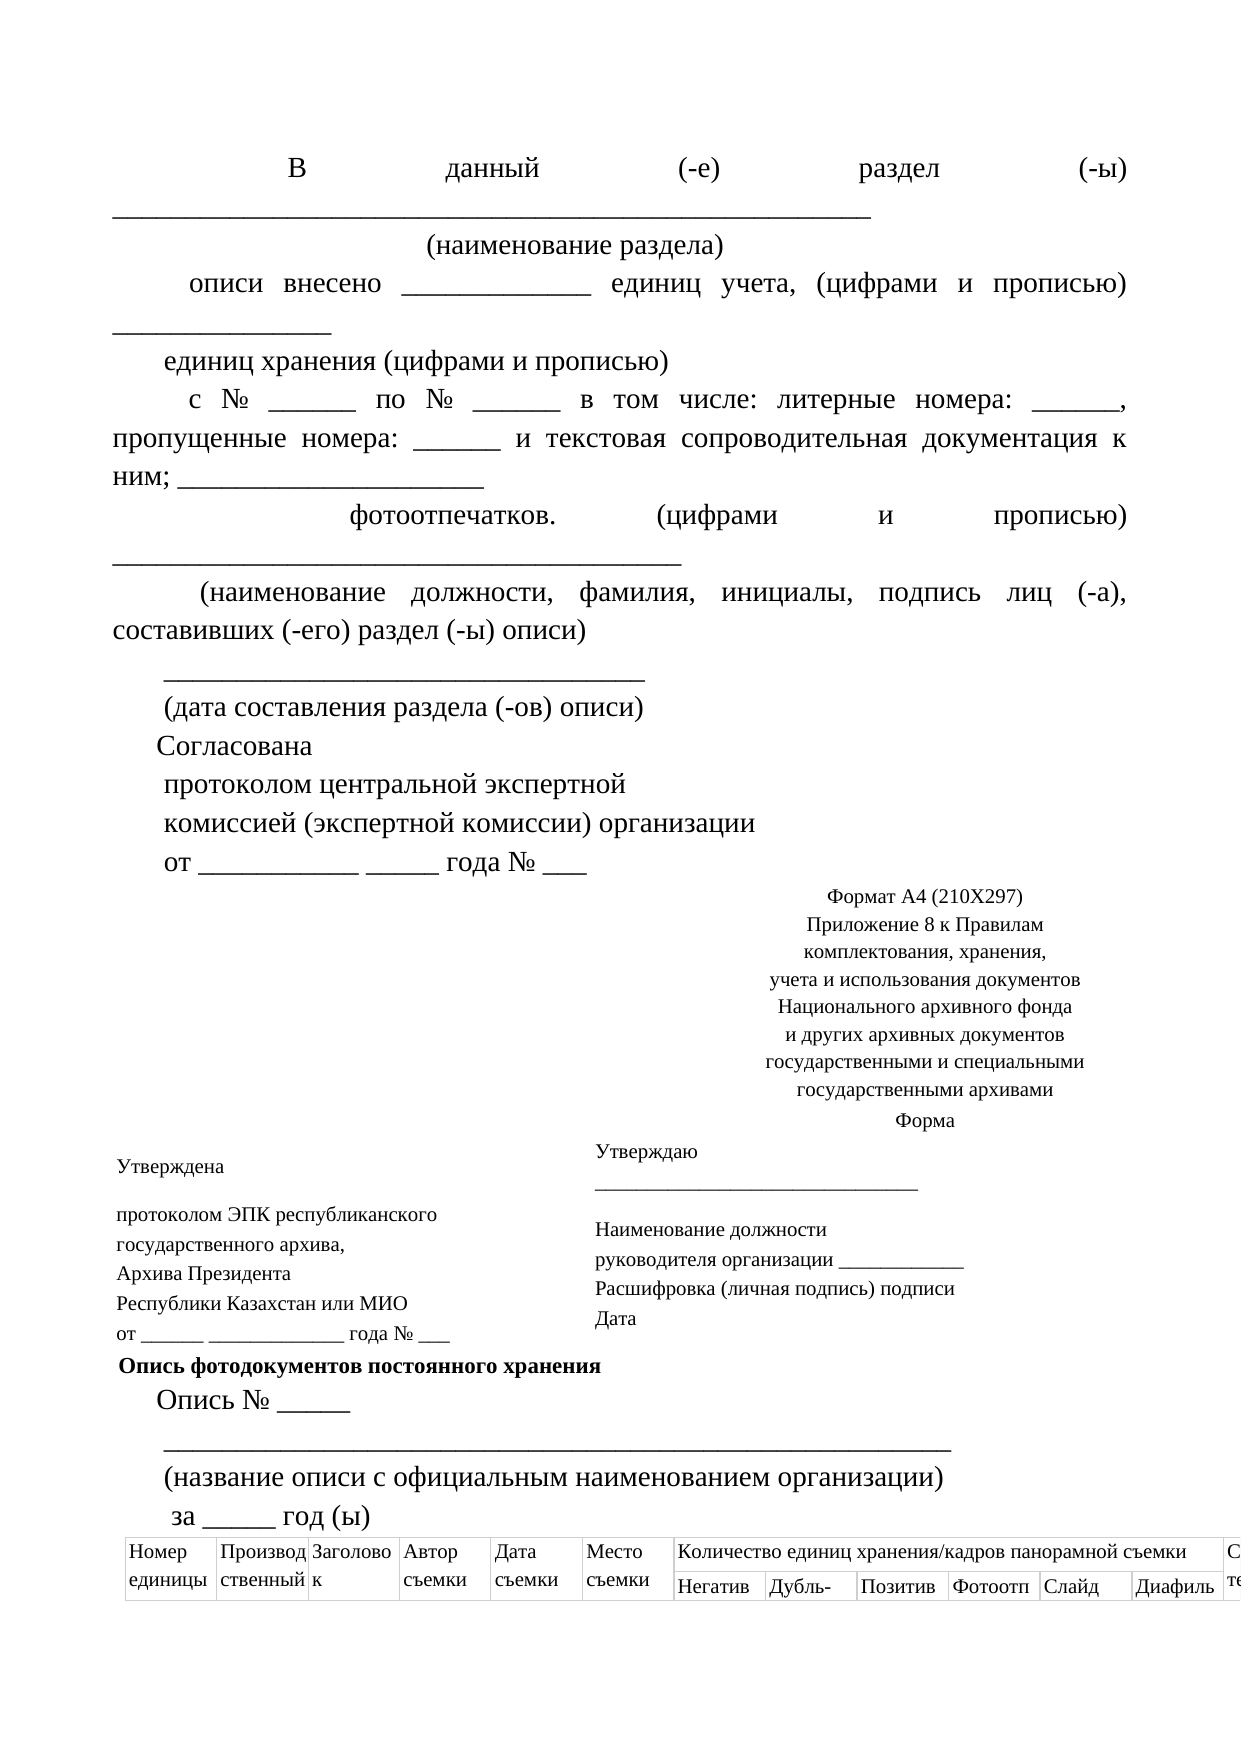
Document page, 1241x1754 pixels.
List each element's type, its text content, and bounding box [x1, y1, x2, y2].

text (наименование должности, фамилия, инициалы, подпись лиц (-а), составивших (-его) раздел (-ы) описи) [112, 574, 1128, 646]
text с № ______ по № ______ в том числе: литерные номера: ______, пропущенные номера: ______ и текстовая сопроводительная документация к ним; _____________________ [112, 381, 1128, 492]
text Опись № _____ [112, 1382, 1128, 1416]
text (наименование раздела) [112, 227, 1128, 261]
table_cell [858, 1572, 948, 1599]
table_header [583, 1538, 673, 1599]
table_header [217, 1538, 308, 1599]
text Согласована [112, 728, 1128, 762]
text ______________________________________________________ [112, 1421, 1128, 1454]
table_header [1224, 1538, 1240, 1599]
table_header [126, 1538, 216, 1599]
text протоколом центральной экспертной [112, 767, 1128, 800]
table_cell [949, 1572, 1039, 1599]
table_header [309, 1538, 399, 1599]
text фотоотпечатков. (цифрами и прописью) _______________________________________ [112, 497, 1128, 569]
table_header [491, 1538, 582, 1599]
text Опись фотодокументов постоянного хранения [112, 1352, 1128, 1379]
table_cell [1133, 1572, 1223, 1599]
text _________________________________ [112, 651, 1128, 684]
text описи внесено _____________ единиц учета, (цифрами и прописью) _______________ [112, 266, 1128, 338]
text единиц хранения (цифрами и прописью) [112, 343, 1128, 376]
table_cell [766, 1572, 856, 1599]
text (дата составления раздела (-ов) описи) [112, 689, 1128, 723]
text (название описи с официальным наименованием организации) [112, 1459, 1128, 1493]
text комиссией (экспертной комиссии) организации [112, 805, 1128, 839]
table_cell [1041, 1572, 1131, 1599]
text В данный (-е) раздел (-ы) ____________________________________________________ [112, 150, 1128, 222]
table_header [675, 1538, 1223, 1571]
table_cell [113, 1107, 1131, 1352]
text от ___________ _____ года № ___ [112, 844, 1128, 877]
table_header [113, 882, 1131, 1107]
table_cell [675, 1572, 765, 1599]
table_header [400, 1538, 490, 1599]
text за _____ год (ы) [112, 1498, 1128, 1532]
